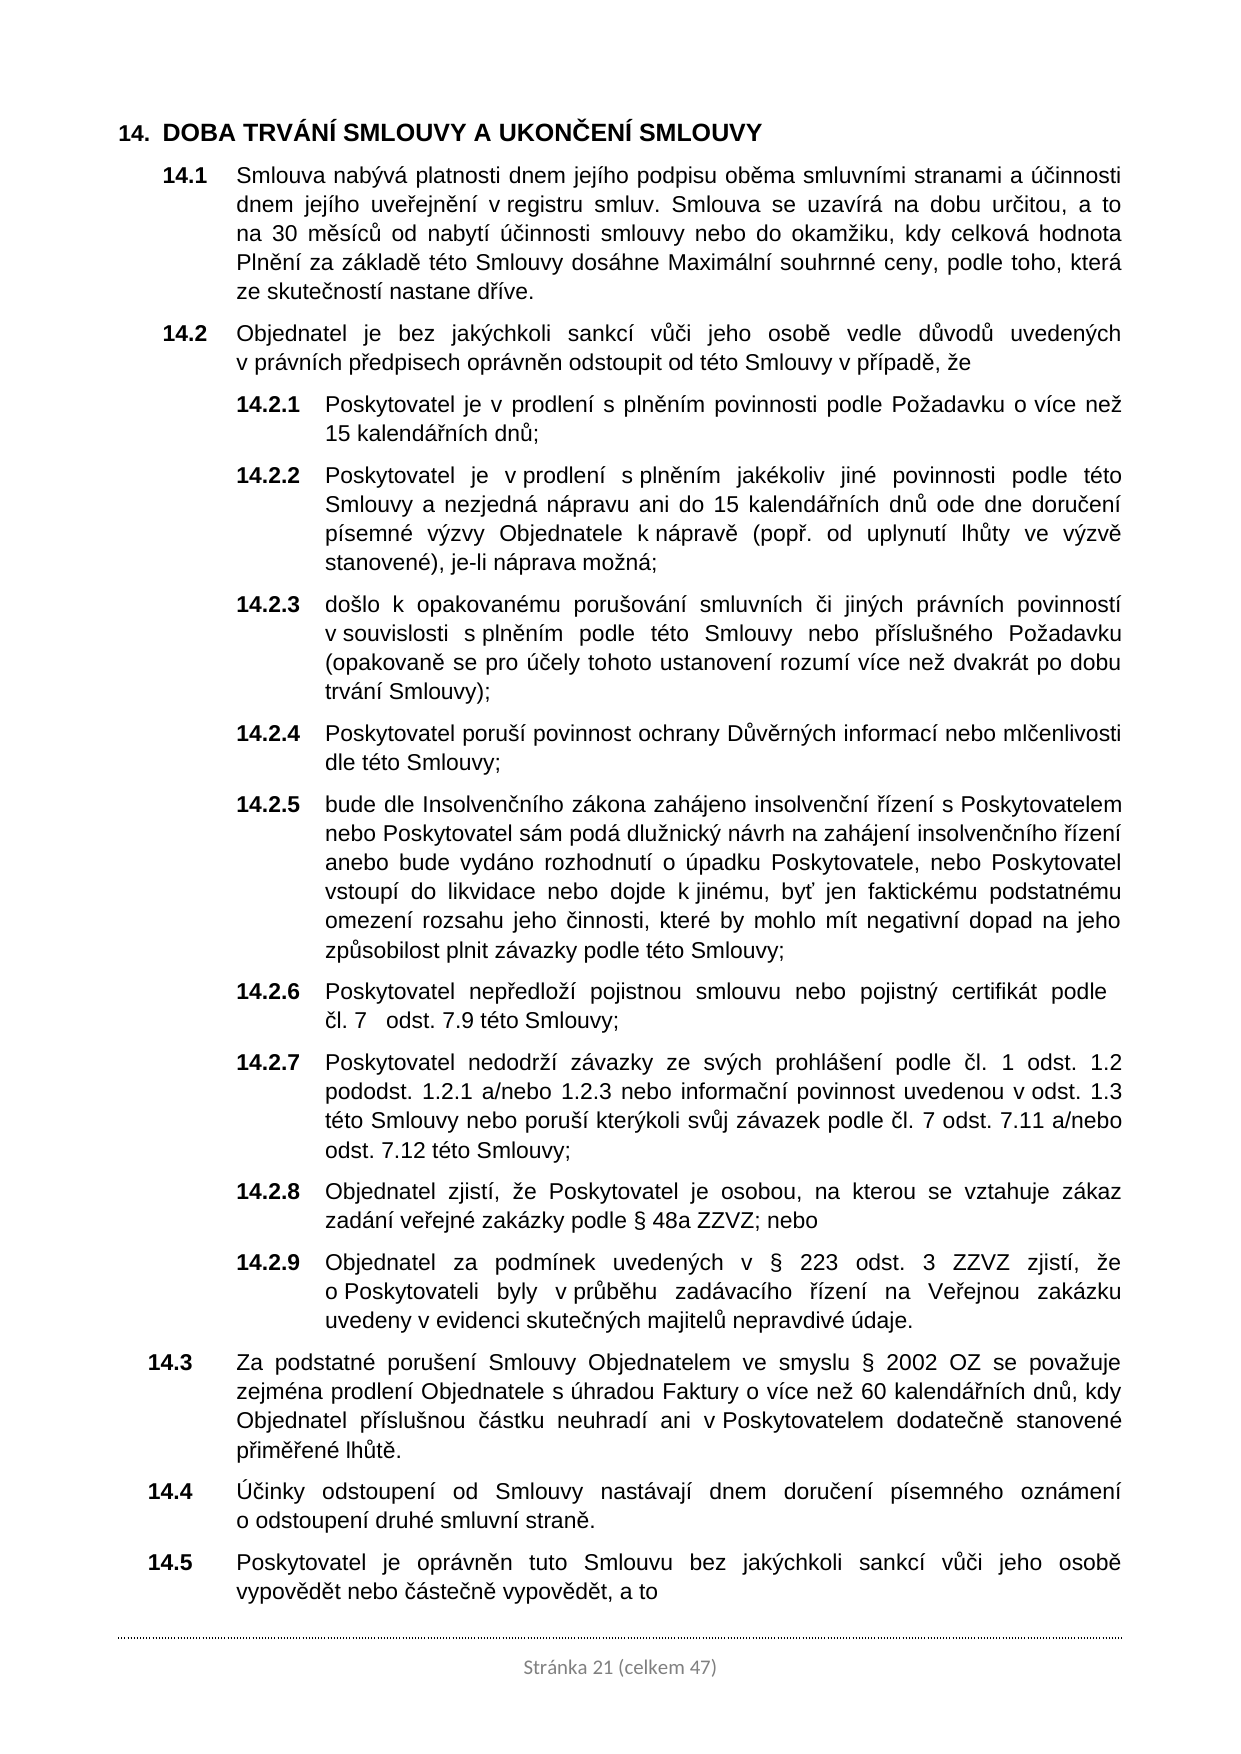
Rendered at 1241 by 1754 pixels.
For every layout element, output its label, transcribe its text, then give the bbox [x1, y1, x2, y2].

text Objednatel je bez jakýchkoli sankcí vůči jeho osobě vedle důvodů uvedených v právních předpisech oprávněn odstoupit od této Smlouvy v případě, že [162, 318, 1122, 376]
text Poskytovatel je v prodlení s plněním povinnosti podle Požadavku o více než 15 kalendářních dnů; [236, 389, 1122, 447]
text Účinky odstoupení od Smlouvy nastávají dnem doručení písemného oznámení o odstoupení druhé smluvní straně. [148, 1476, 1122, 1535]
text Poskytovatel nepředloží pojistnou smlouvu nebo pojistný certifikát podle čl. 7 odst. 7.9 této Smlouvy; [236, 976, 1122, 1035]
text Doba trvání smlouvy a ukončení smlouvy [118, 118, 1122, 147]
text Poskytovatel je v prodlení s plněním jakékoliv jiné povinnosti podle této Smlouvy a nezjedná nápravu ani do 15 kalendářních dnů ode dne doručení písemné výzvy Objednatele k nápravě (popř. od uplynutí lhůty ve výzvě stanovené), je-li náprava možná; [236, 460, 1122, 576]
text Smlouva nabývá platnosti dnem jejího podpisu oběma smluvními stranami a účinnosti dnem jejího uveřejnění v registru smluv. Smlouva se uzavírá na dobu určitou, a to na 30 měsíců od nabytí účinnosti smlouvy nebo do okamžiku, kdy celková hodnota Plnění za základě této Smlouvy dosáhne Maximální souhrnné ceny, podle toho, která ze skutečností nastane dříve. [162, 160, 1122, 306]
text bude dle Insolvenčního zákona zahájeno insolvenční řízení s Poskytovatelem nebo Poskytovatel sám podá dlužnický návrh na zahájení insolvenčního řízení anebo bude vydáno rozhodnutí o úpadku Poskytovatele, nebo Poskytovatel vstoupí do likvidace nebo dojde k jinému, byť jen faktickému podstatnému omezení rozsahu jeho činnosti, které by mohlo mít negativní dopad na jeho způsobilost plnit závazky podle této Smlouvy; [236, 789, 1122, 964]
text Poskytovatel nedodrží závazky ze svých prohlášení podle čl. 1 odst. 1.2 pododst. 1.2.2 a/nebo 1.2.3 nebo informační povinnost uvedenou v odst. 1.3 této Smlouvy nebo poruší kterýkoli svůj závazek podle čl. 7 odst. 7.11 a/nebo odst. 7.12 této Smlouvy; [236, 1047, 1122, 1164]
text Objednatel za podmínek uvedených v § 223 odst. 3 ZZVZ zjistí, že o Poskytovateli byly v průběhu zadávacího řízení na Veřejnou zakázku uvedeny v evidenci skutečných majitelů nepravdivé údaje. [236, 1247, 1122, 1335]
text Poskytovatel poruší povinnost ochrany Důvěrných informací nebo mlčenlivosti dle této Smlouvy; [236, 718, 1122, 776]
text došlo k opakovanému porušování smluvních či jiných právních povinností v souvislosti s plněním podle této Smlouvy nebo příslušného Požadavku (opakovaně se pro účely tohoto ustanovení rozumí více než dvakrát po dobu trvání Smlouvy); [236, 589, 1122, 706]
text Objednatel zjistí, že Poskytovatel je osobou, na kterou se vztahuje zákaz zadání veřejné zakázky podle § 48a ZZVZ; nebo [236, 1176, 1122, 1235]
text Poskytovatel je oprávněn tuto Smlouvu bez jakýchkoli sankcí vůči jeho osobě vypovědět nebo částečně vypovědět, a to [148, 1547, 1122, 1606]
text Za podstatné porušení Smlouvy Objednatelem ve smyslu § 2002 OZ se považuje zejména prodlení Objednatele s úhradou Faktury o více než 60 kalendářních dnů, kdy Objednatel příslušnou částku neuhradí ani v Poskytovatelem dodatečně stanovené přiměřené lhůtě. [148, 1347, 1122, 1464]
